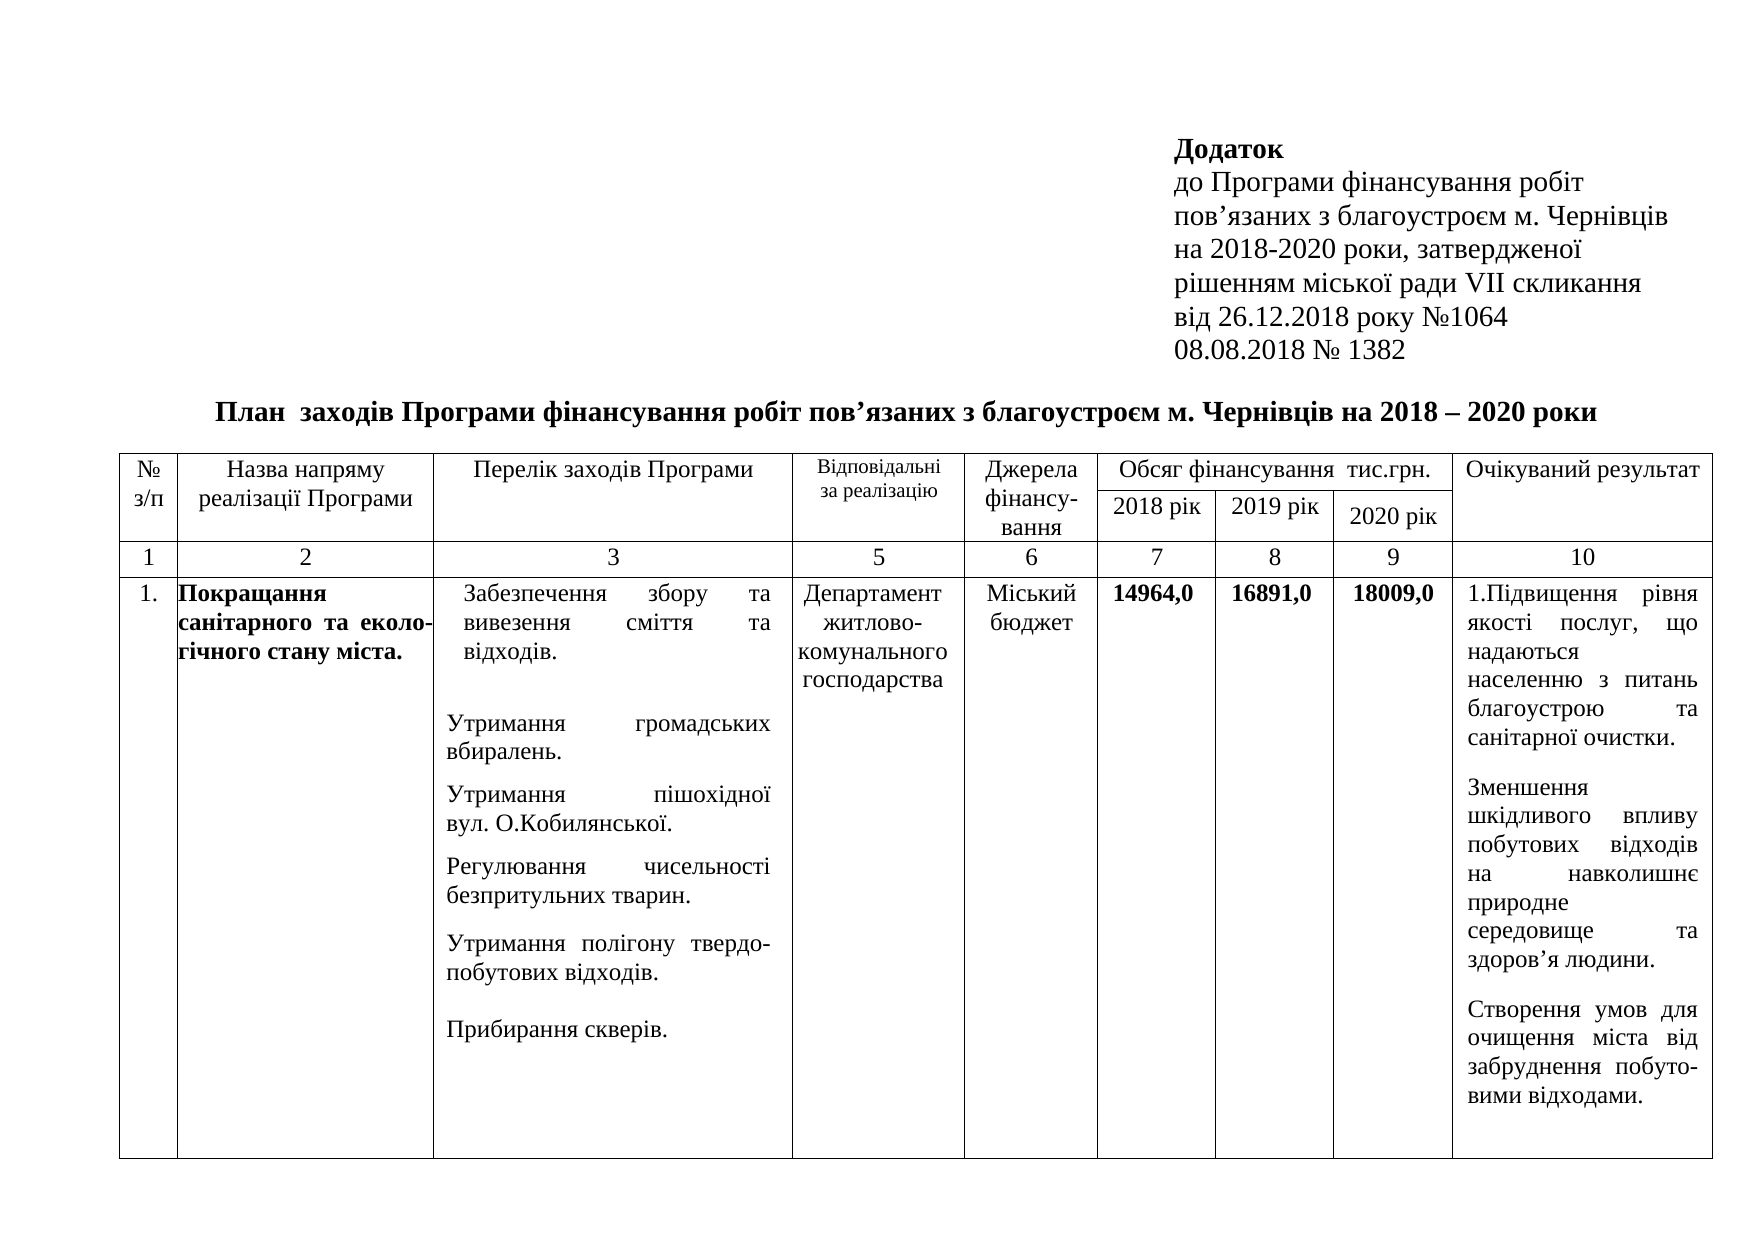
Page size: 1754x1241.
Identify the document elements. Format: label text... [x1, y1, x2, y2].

table_header Перелік заходів Програми [434, 454, 792, 541]
text до Програми фінансування робіт [1167, 164, 1695, 198]
table_header Відповідальні за реалізацію [793, 454, 964, 541]
table_cell 2020 рік [1334, 491, 1452, 541]
table_cell 8 [1216, 542, 1333, 577]
table_cell 9 [1334, 542, 1452, 577]
table_header Джерела фінансу-вання [965, 454, 1097, 541]
text від 26.12.2018 року №1064 [1167, 299, 1695, 332]
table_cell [793, 578, 964, 1158]
table_cell Покращання санітарного та еколо-гічного стану міста. [178, 578, 433, 1158]
table_header Назва напряму реалізації Програми [178, 454, 433, 541]
table_cell 2 [178, 542, 433, 577]
text 08.08.2018 № 1382 [1167, 332, 1695, 366]
table_header Очікуваний результат [1453, 454, 1712, 541]
table_header № з/п [120, 454, 177, 541]
table_header Обсяг фінансування тис.грн. [1098, 454, 1452, 490]
table_cell Міський бюджет [965, 578, 1097, 1158]
text рішенням міської ради VII скликання [1167, 265, 1695, 299]
text Додаток [1167, 131, 1695, 164]
table_cell 2019 рік [1216, 491, 1333, 541]
table_cell 1. [120, 578, 177, 1158]
table_cell Забезпечення збору та вивезення сміття та відходів. Утримання громадських вбиралень. Утримання пішохідної вул. О.Кобилянської. Регулювання чисельності безпритульних тварин. Утримання полігону твердо-побутових відходів. Прибирання скверів. [434, 578, 792, 1158]
table_cell 1 [120, 542, 177, 577]
table_cell 14964,0 [1098, 578, 1215, 1158]
table_cell 18009,0 [1334, 578, 1452, 1158]
table_cell 3 [434, 542, 792, 577]
table_cell 1.Підвищення рівня якості послуг, що надаються населенню з питань благоустрою та санітарної очистки. Зменшення шкідливого впливу побутових відходів на навколишнє природне середовище та здоров’я людини. Створення умов для очищення міста від забруднення побуто-вими відходами. [1453, 578, 1712, 1158]
table_cell 6 [965, 542, 1097, 577]
text на 2018-2020 роки, затвердженої [1167, 232, 1695, 265]
table_cell 10 [1453, 542, 1712, 577]
table_cell 16891,0 [1216, 578, 1333, 1158]
text пов’язаних з благоустроєм м. Чернівців [1167, 198, 1695, 232]
table_cell 2018 рік [1098, 491, 1215, 541]
table_cell 7 [1098, 542, 1215, 577]
table_cell 5 [793, 542, 964, 577]
text План заходів Програми фінансування робіт пов’язаних з благоустроєм м. Чернівців на 2018 – 2020 роки [118, 394, 1695, 427]
